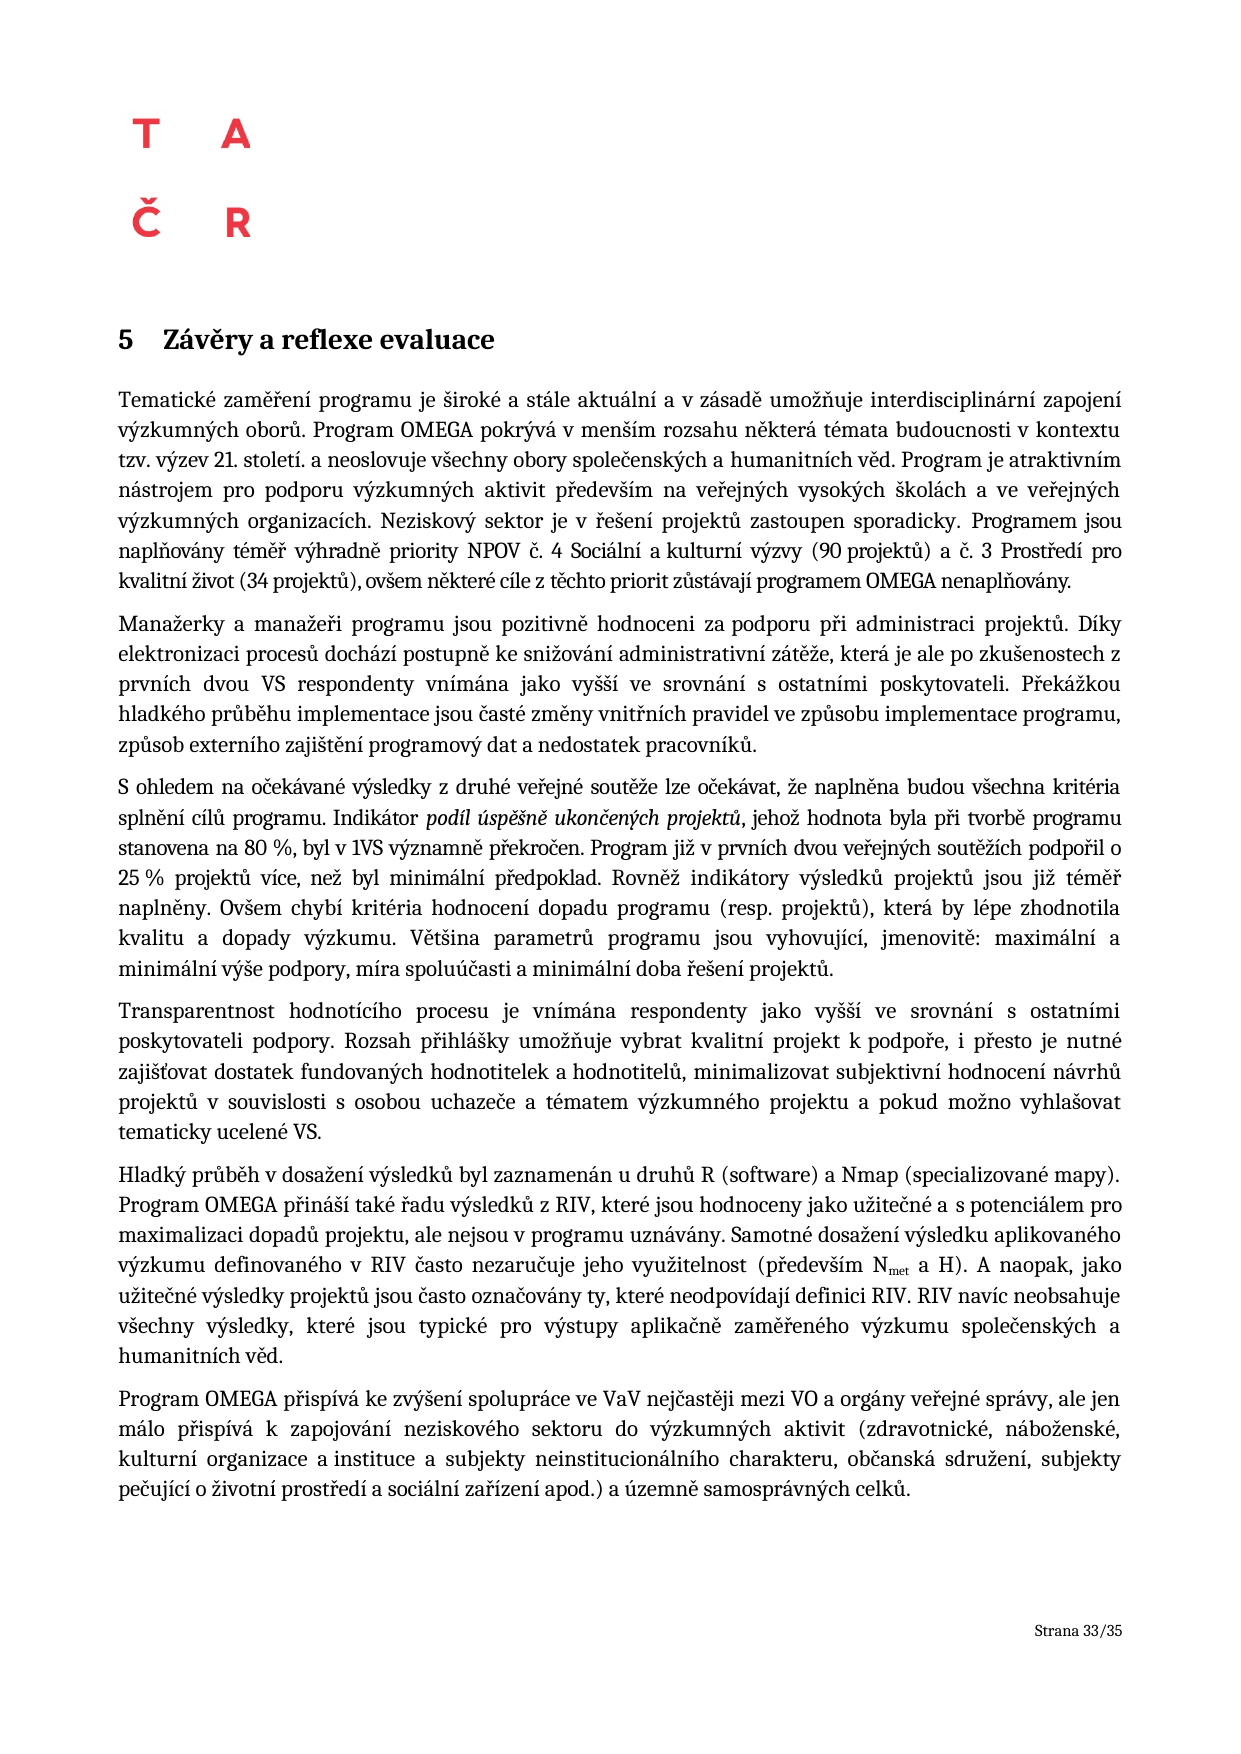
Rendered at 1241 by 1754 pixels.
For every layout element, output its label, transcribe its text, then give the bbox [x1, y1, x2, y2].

text S ohledem na očekávané výsledky z druhé veřejné soutěže lze očekávat, že naplněna budou všechna kritéria splnění cílů programu. Indikátor podíl úspěšně ukončených projektů, jehož hodnota byla při tvorbě programu stanovena na 80 %, byl v 1VS významně překročen. Program již v prvních dvou veřejných soutěžích podpořil o 25 % projektů více, než byl minimální předpoklad. Rovněž indikátory výsledků projektů jsou již téměř naplněny. Ovšem chybí kritéria hodnocení dopadu programu (resp. projektů), která by lépe zhodnotila kvalitu a dopady výzkumu. Většina parametrů programu jsou vyhovující, jmenovitě: maximální a minimální výše podpory, míra spoluúčasti a minimální doba řešení projektů. [118, 774, 1122, 982]
text Tematické zaměření programu je široké a stále aktuální a v zásadě umožňuje interdisciplinární zapojení výzkumných oborů. Program OMEGA pokrývá v menším rozsahu některá témata budoucnosti v kontextu tzv. výzev 21. století. a neoslovuje všechny obory společenských a humanitních věd. Program je atraktivním nástrojem pro podporu výzkumných aktivit především na veřejných vysokých školách a ve veřejných výzkumných organizacích. Neziskový sektor je v řešení projektů zastoupen sporadicky. Programem jsou naplňovány téměř výhradně priority NPOV č. 4 Sociální a kulturní výzvy (90 projektů) a č. 3 Prostředí pro kvalitní život (34 projektů), ovšem některé cíle z těchto priorit zůstávají programem OMEGA nenaplňovány. [118, 387, 1122, 594]
picture [14, 0, 251, 237]
subtitle Závěry a reflexe evaluace [118, 323, 1122, 357]
text Program OMEGA přispívá ke zvýšení spolupráce ve VaV nejčastěji mezi VO a orgány veřejné správy, ale jen málo přispívá k zapojování neziskového sektoru do výzkumných aktivit (zdravotnické, náboženské, kulturní organizace a instituce a subjekty neinstitucionálního charakteru, občanská sdružení, subjekty pečující o životní prostředí a sociální zařízení apod.) a územně samosprávných celků. [118, 1386, 1122, 1503]
text Transparentnost hodnotícího procesu je vnímána respondenty jako vyšší ve srovnání s ostatními poskytovateli podpory. Rozsah přihlášky umožňuje vybrat kvalitní projekt k podpoře, i přesto je nutné zajišťovat dostatek fundovaných hodnotitelek a hodnotitelů, minimalizovat subjektivní hodnocení návrhů projektů v souvislosti s osobou uchazeče a tématem výzkumného projektu a pokud možno vyhlašovat tematicky ucelené VS. [118, 998, 1122, 1145]
text Manažerky a manažeři programu jsou pozitivně hodnoceni za podporu při administraci projektů. Díky elektronizaci procesů dochází postupně ke snižování administrativní zátěže, která je ale po zkušenostech z prvních dvou VS respondenty vnímána jako vyšší ve srovnání s ostatními poskytovateli. Překážkou hladkého průběhu implementace jsou časté změny vnitřních pravidel ve způsobu implementace programu, způsob externího zajištění programový dat a nedostatek pracovníků. [118, 611, 1122, 758]
text Hladký průběh v dosažení výsledků byl zaznamenán u druhů R (software) a Nmap (specializované mapy). Program OMEGA přináší také řadu výsledků z RIV, které jsou hodnoceny jako užitečné a s potenciálem pro maximalizaci dopadů projektu, ale nejsou v programu uznávány. Samotné dosažení výsledku aplikovaného výzkumu definovaného v RIV často nezaručuje jeho využitelnost (především Nmet a H). A naopak, jako užitečné výsledky projektů jsou často označovány ty, které neodpovídají definici RIV. RIV navíc neobsahuje všechny výsledky, které jsou typické pro výstupy aplikačně zaměřeného výzkumu společenských a humanitních věd. [118, 1162, 1122, 1369]
